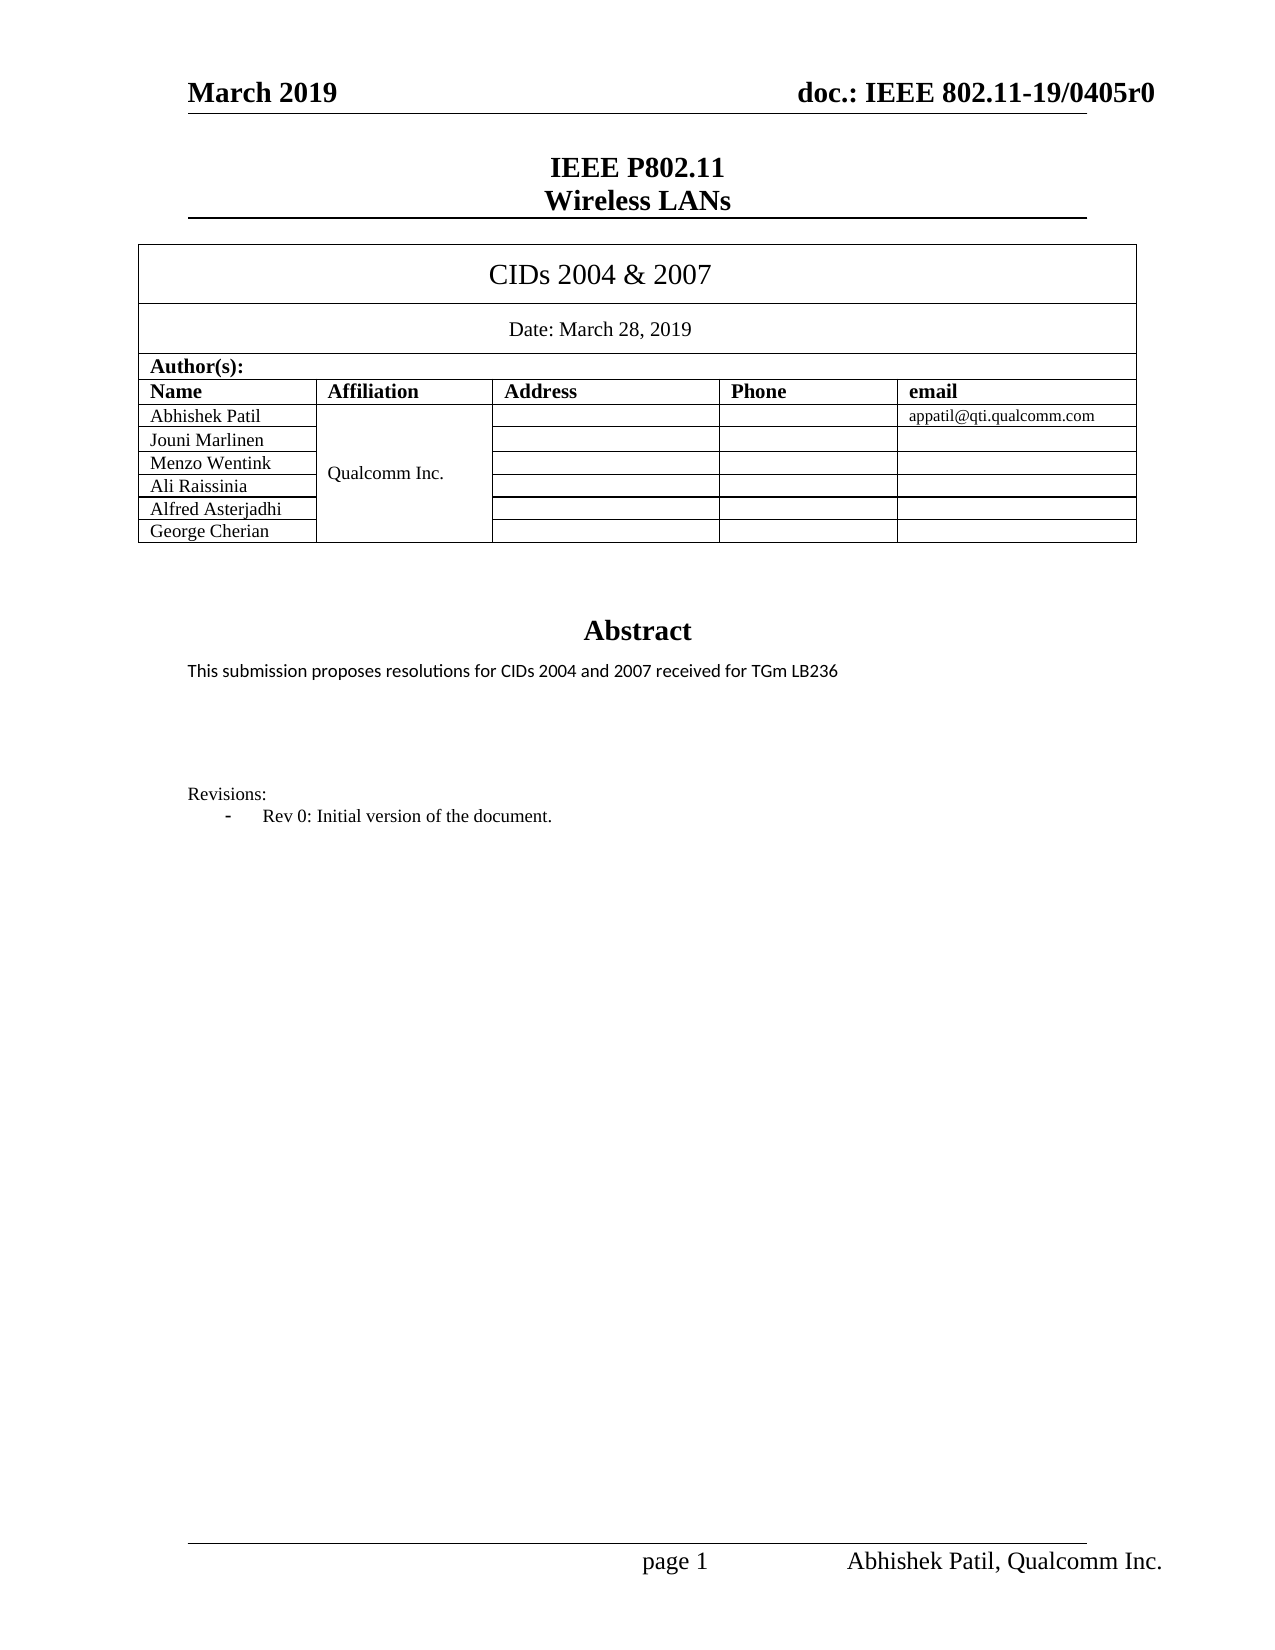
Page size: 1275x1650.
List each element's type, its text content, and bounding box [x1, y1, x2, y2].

table_cell Address [493, 380, 719, 403]
table_cell Ali Raissinia [139, 475, 316, 496]
table_cell [493, 475, 719, 496]
table_cell [720, 520, 897, 542]
text This submission proposes resolutions for CIDs 2004 and 2007 received for TGm LB236 [187, 659, 1087, 682]
table_cell [493, 427, 719, 451]
table_cell Author(s): [139, 354, 1136, 378]
table_cell [720, 498, 897, 519]
table_cell [898, 452, 1136, 474]
table_cell [493, 498, 719, 519]
list Rev 0: Initial version of the document. [225, 805, 1087, 826]
table_cell [493, 405, 719, 426]
table_cell Date: March 28, 2019 [139, 304, 1136, 353]
text IEEE P802.11 Wireless LANs [187, 150, 1087, 219]
table_cell [898, 475, 1136, 496]
table_cell [720, 452, 897, 474]
table_cell Menzo Wentink [139, 452, 316, 474]
table_cell [493, 520, 719, 542]
table_cell [720, 405, 897, 426]
text Revisions: [187, 783, 1087, 805]
table_cell Jouni Marlinen [139, 427, 316, 451]
table_cell George Cherian [139, 520, 316, 542]
table_header CIDs 2004 & 2007 [139, 245, 1136, 303]
text Abstract [187, 613, 1087, 646]
table_cell [493, 452, 719, 474]
table_cell Abhishek Patil [139, 405, 316, 426]
table_cell [898, 498, 1136, 519]
table_cell Alfred Asterjadhi [139, 498, 316, 519]
table_cell Phone [720, 380, 897, 403]
table_cell Qualcomm Inc. [317, 405, 492, 542]
table_cell [720, 427, 897, 451]
table_cell Name [139, 380, 316, 403]
table_cell [898, 427, 1136, 451]
table_cell appatil@qti.qualcomm.com [898, 405, 1136, 426]
table_cell email [898, 380, 1136, 403]
table_cell Affiliation [317, 380, 492, 403]
table_cell [898, 520, 1136, 542]
table_cell [720, 475, 897, 496]
